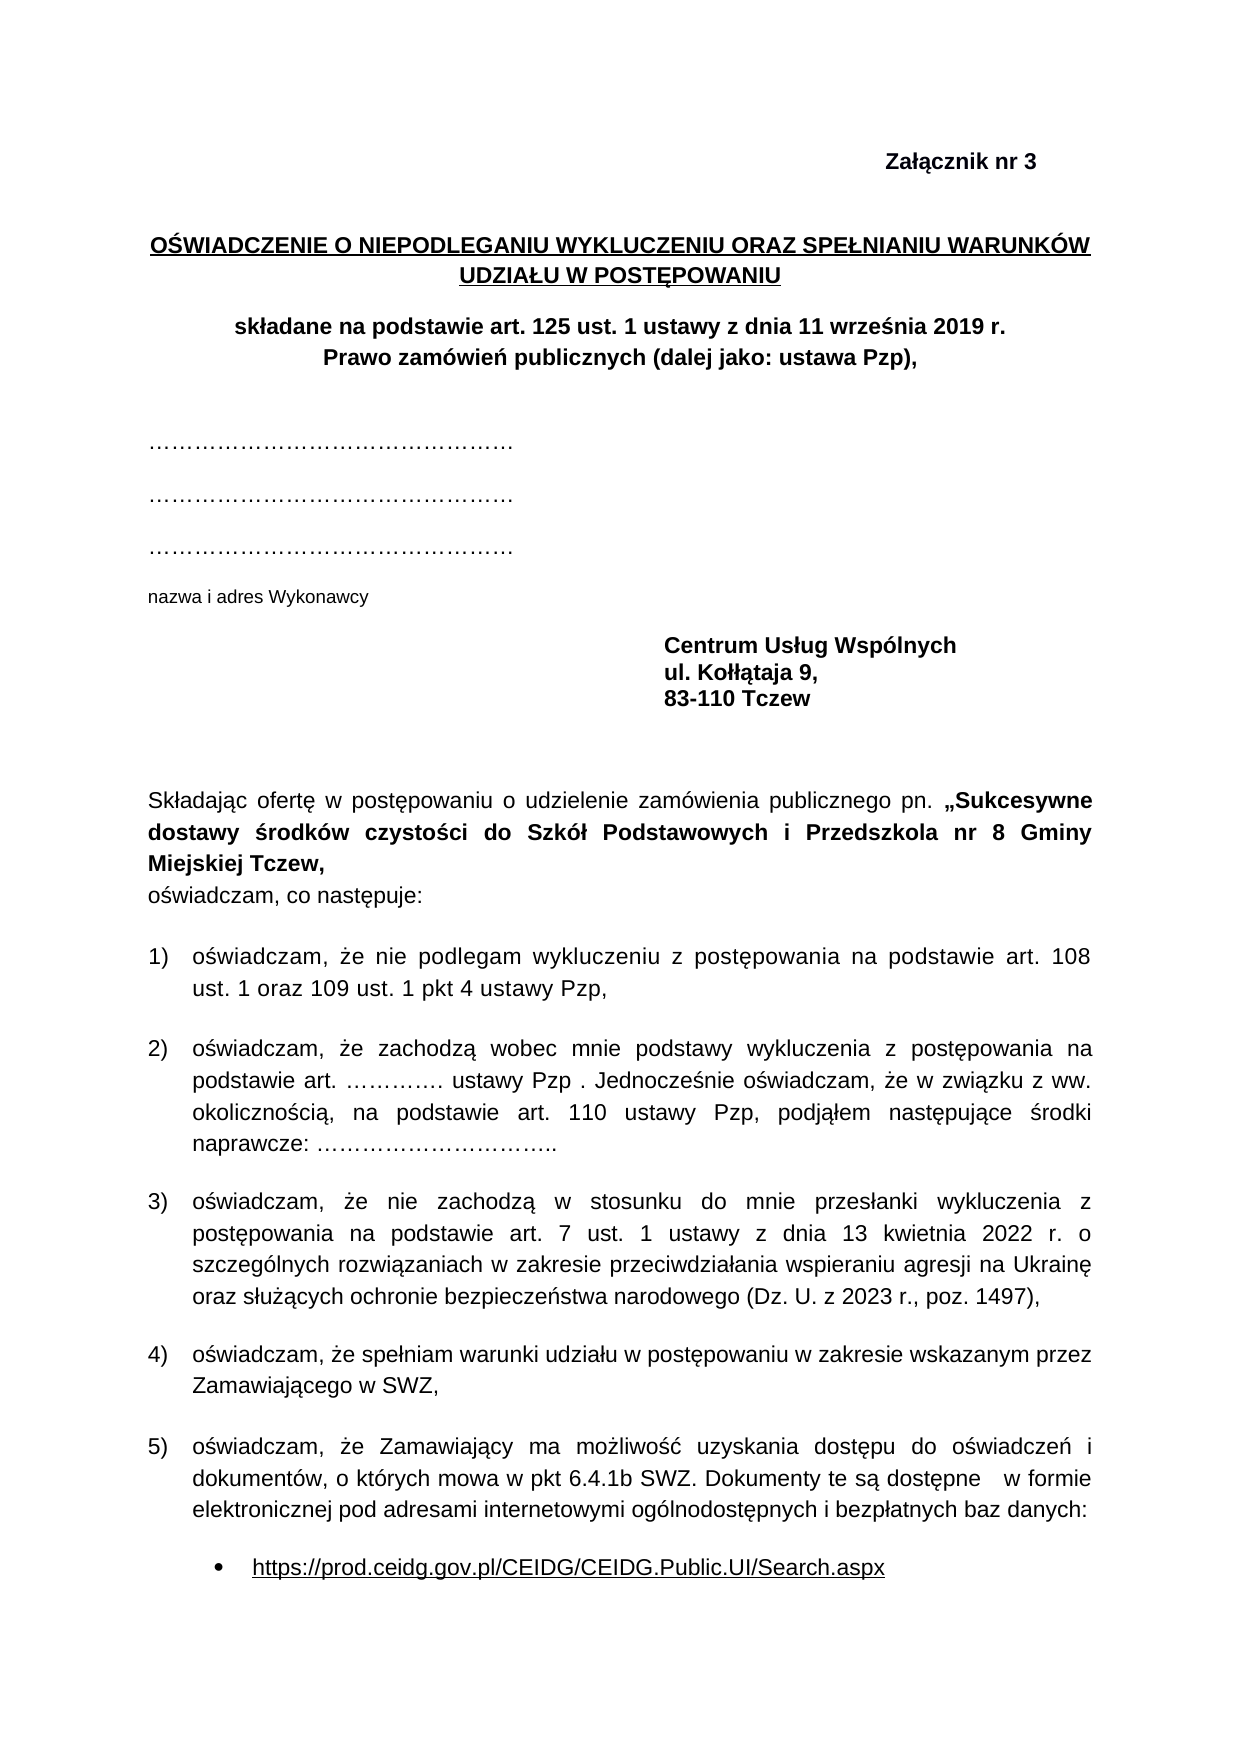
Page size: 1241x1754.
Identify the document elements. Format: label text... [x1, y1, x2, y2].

list oświadczam, że zachodzą wobec mnie podstawy wykluczenia z postępowania na podstawie art. …………. ustawy Pzp . Jednocześnie oświadczam, że w związku z ww. okolicznością, na podstawie art. 110 ustawy Pzp, podjąłem następujące środki naprawcze: ………………………….. [148, 1035, 1093, 1156]
text nazwa i adres Wykonawcy [148, 586, 1093, 607]
text oświadczam, co następuje: [148, 882, 1093, 908]
list oświadczam, że nie podlegam wykluczeniu z postępowania na podstawie art. 108 ust. 1 oraz 109 ust. 1 pkt 4 ustawy Pzp, [148, 943, 1093, 1001]
list https://prod.ceidg.gov.pl/CEIDG/CEIDG.Public.UI/Search.aspx [214, 1554, 1093, 1581]
list oświadczam, że nie zachodzą w stosunku do mnie przesłanki wykluczenia z postępowania na podstawie art. 7 ust. 1 ustawy z dnia 13 kwietnia 2022 r. o szczególnych rozwiązaniach w zakresie przeciwdziałania wspieraniu agresji na Ukrainę oraz służących ochronie bezpieczeństwa narodowego (Dz. U. z 2023 r., poz. 1497), [148, 1188, 1093, 1309]
text Prawo zamówień publicznych (dalej jako: ustawa Pzp), [148, 344, 1093, 371]
text ………………………………………… [148, 533, 1093, 559]
text ………………………………………… [148, 481, 1093, 507]
list oświadczam, że Zamawiający ma możliwość uzyskania dostępu do oświadczeń i dokumentów, o których mowa w pkt 6.4.1b SWZ. Dokumenty te są dostępne w formie elektronicznej pod adresami internetowymi ogólnodostępnych i bezpłatnych baz danych: [148, 1433, 1093, 1523]
text Załącznik nr 3 [885, 148, 1093, 174]
text ul. Kołłątaja 9, [590, 658, 1093, 685]
text 83-110 Tczew [590, 685, 1093, 711]
text Centrum Usług Wspólnych [590, 632, 1093, 658]
text składane na podstawie art. 125 ust. 1 ustawy z dnia 11 września 2019 r. [148, 313, 1093, 339]
text Składając ofertę w postępowaniu o udzielenie zamówienia publicznego pn. „Sukcesywne dostawy środków czystości do Szkół Podstawowych i Przedszkola nr 8 Gminy Miejskiej Tczew, [148, 787, 1093, 877]
text ………………………………………… [148, 428, 1093, 455]
list oświadczam, że spełniam warunki udziału w postępowaniu w zakresie wskazanym przez Zamawiającego w SWZ, [148, 1341, 1093, 1398]
text OŚWIADCZENIE O NIEPODLEGANIU WYKLUCZENIU ORAZ SPEŁNIANIU WARUNKÓW UDZIAŁU W POSTĘPOWANIU [148, 232, 1093, 288]
